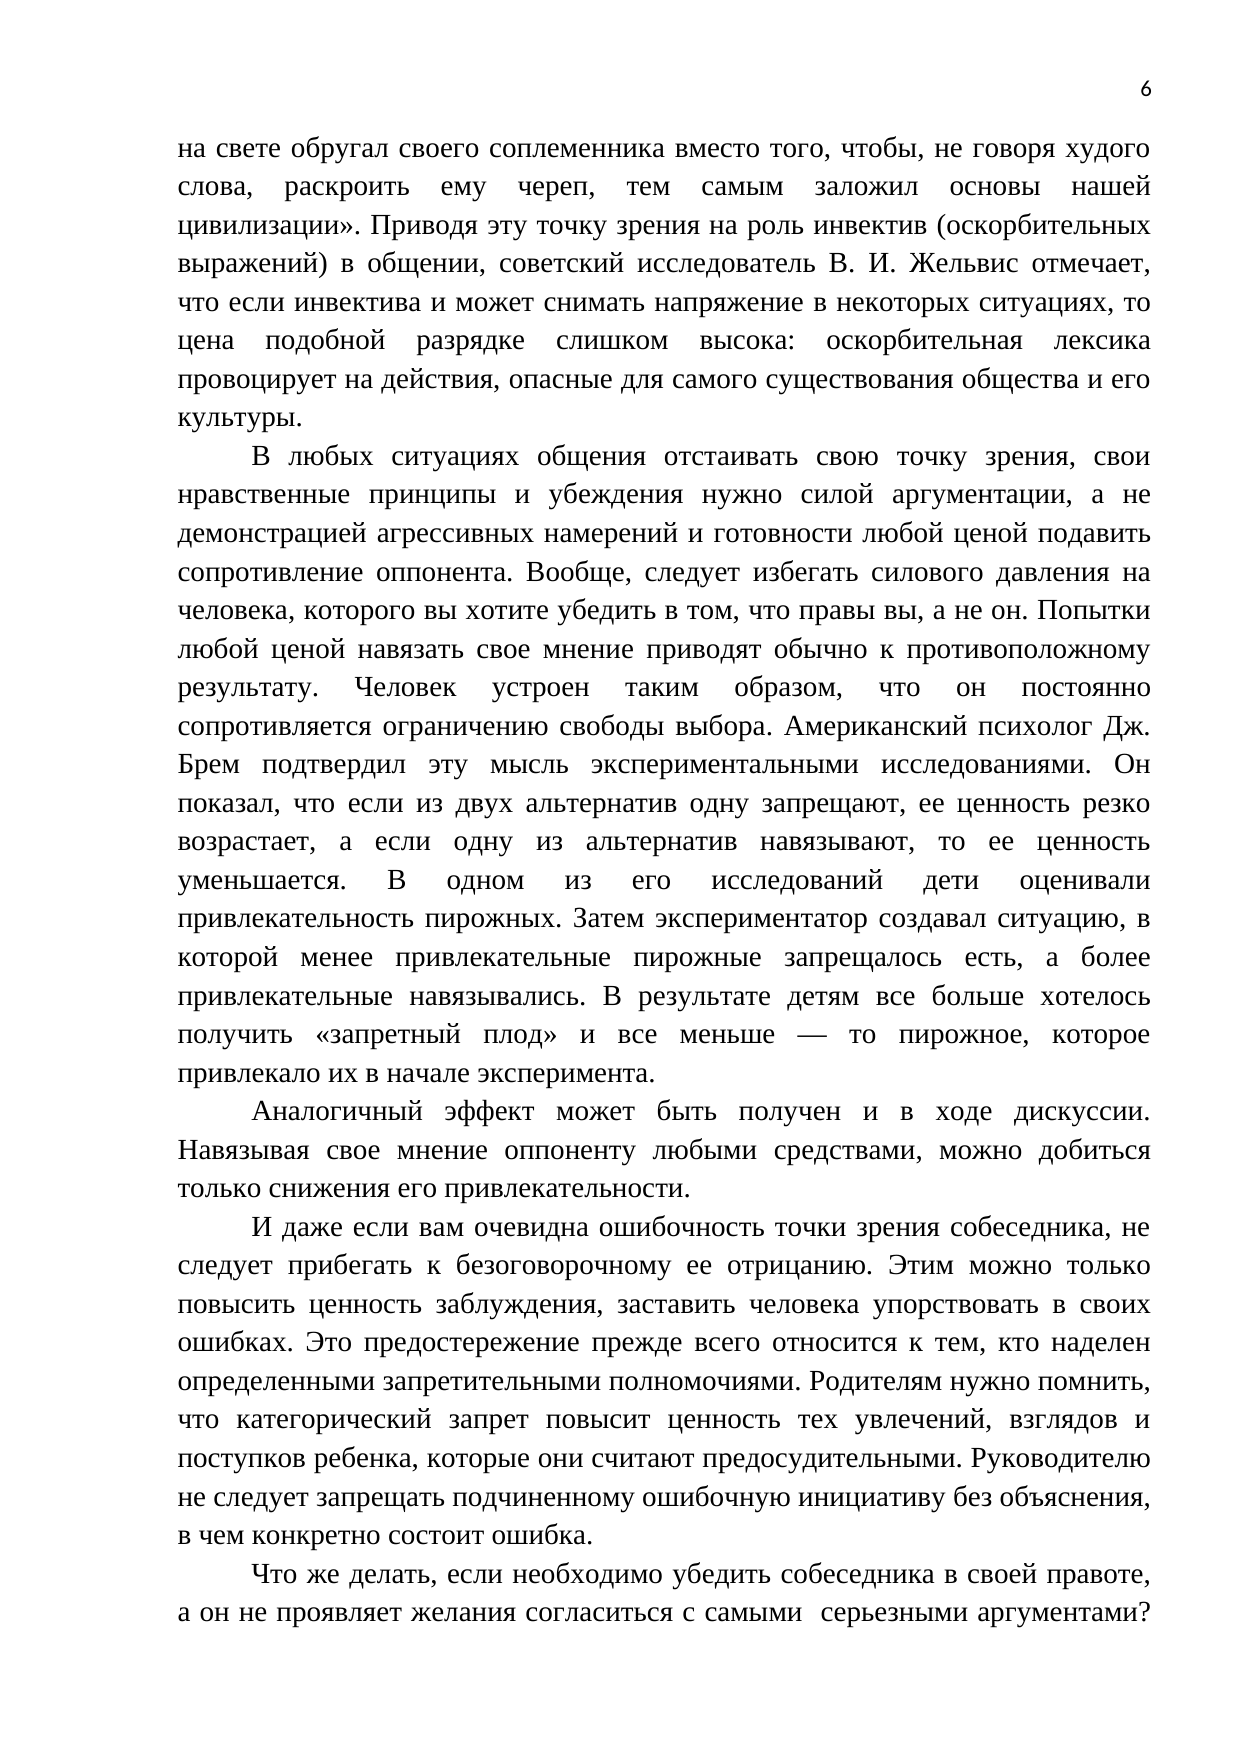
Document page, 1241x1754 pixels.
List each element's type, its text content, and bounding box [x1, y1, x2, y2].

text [177, 1556, 1152, 1628]
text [177, 130, 1152, 433]
text В любых ситуациях общения отстаивать свою точку зрения, свои нравственные принципы и убеждения нужно силой аргументации, а не демонстрацией агрессивных намерений и готовности любой ценой подавить сопротивление оппонента. Вообще, следует избегать силового давления на человека, которого вы хотите убедить в том, что правы вы, а не он. Попытки любой ценой навязать свое мнение приводят обычно к противоположному результату. Человек устроен таким образом, что он постоянно сопротивляется ограничению свободы выбора. Американский психолог Дж. Брем подтвердил эту мысль экспериментальными исследованиями. Он показал, что если из двух альтернатив одну запрещают, ее ценность резко возрастает, а если одну из альтернатив навязывают, то ее ценность уменьшается. В одном из его исследований дети оценивали привлекательность пирожных. Затем экспериментатор создавал ситуацию, в которой менее привлекательные пирожные запрещалось есть, а более привлекательные навязывались. В результате детям все больше хотелось получить «запретный плод» и все меньше — то пирожное, которое привлекало их в начале эксперимента. [177, 438, 1152, 1088]
text И даже если вам очевидна ошибочность точки зрения собеседника, не следует прибегать к безоговорочному ее отрицанию. Этим можно только повысить ценность заблуждения, заставить человека упорствовать в своих ошибках. Это предостережение прежде всего относится к тем, кто наделен определенными запретительными полномочиями. Родителям нужно помнить, что категорический запрет повысит ценность тех увлечений, взглядов и поступков ребенка, которые они считают предосудительными. Руководителю не следует запрещать подчиненному ошибочную инициативу без объяснения, в чем конкретно состоит ошибка. [177, 1209, 1152, 1551]
text Аналогичный эффект может быть получен и в ходе дискуссии. Навязывая свое мнение оппоненту любыми средствами, можно добиться только снижения его привлекательности. [177, 1093, 1152, 1204]
